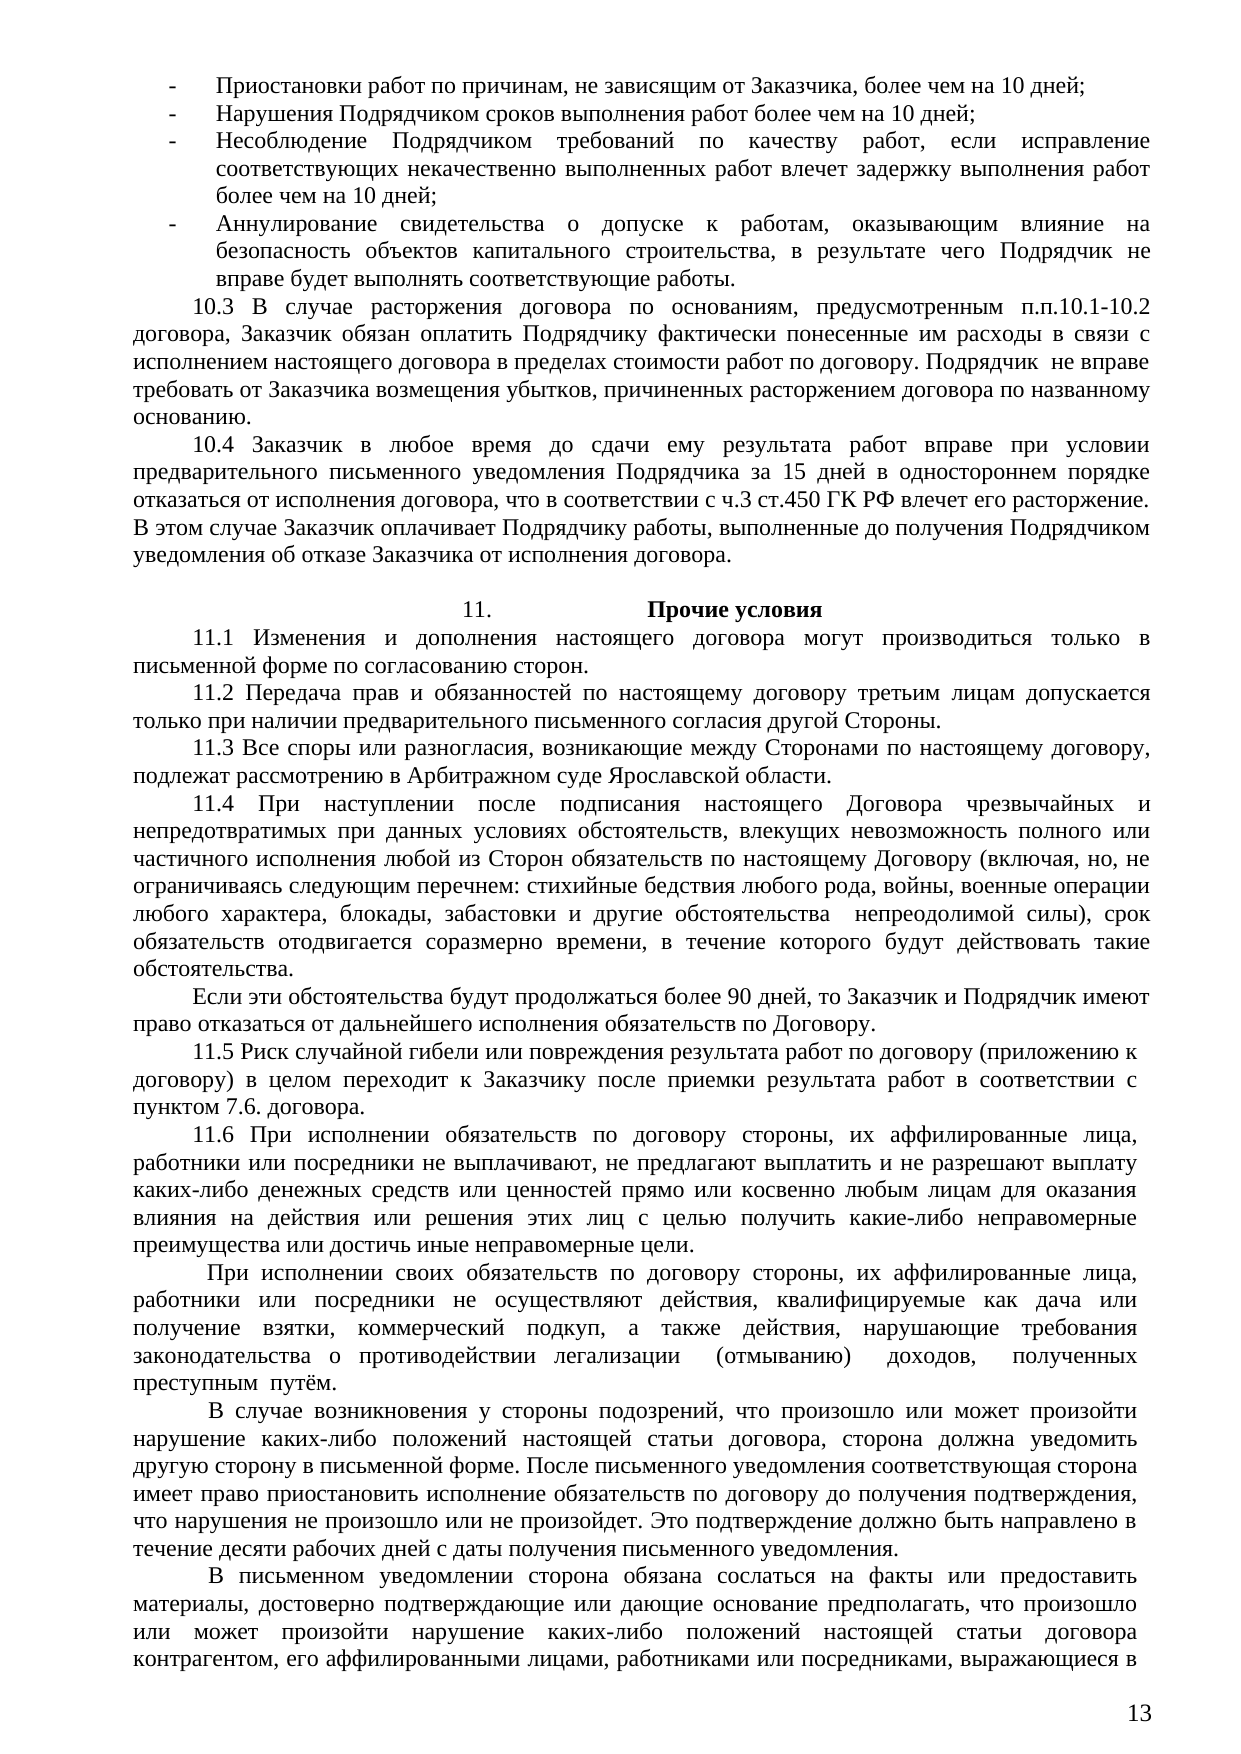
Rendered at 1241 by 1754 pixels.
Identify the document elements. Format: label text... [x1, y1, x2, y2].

text 11.5 Риск случайной гибели или повреждения результата работ по договору (приложению к договору) в целом переходит к Заказчику после приемки результата работ в соответствии с пунктом 7.6. договора. [133, 1037, 1139, 1120]
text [133, 1562, 1139, 1672]
list Прочие условия [133, 595, 1152, 623]
text В случае возникновения у стороны подозрений, что произошло или может произойти нарушение каких-либо положений настоящей статьи договора, сторона должна уведомить другую сторону в письменной форме. После письменного уведомления соответствующая сторона имеет право приостановить исполнение обязательств по договору до получения подтверждения, что нарушения не произошло или не произойдет. Это подтверждение должно быть направлено в течение десяти рабочих дней с даты получения письменного уведомления. [133, 1396, 1139, 1562]
text 11.6 При исполнении обязательств по договору стороны, их аффилированные лица, работники или посредники не выплачивают, не предлагают выплатить и не разрешают выплату каких-либо денежных средств или ценностей прямо или косвенно любым лицам для оказания влияния на действия или решения этих лиц с целью получить какие-либо неправомерные преимущества или достичь иные неправомерные цели. [133, 1120, 1139, 1258]
text 11.4 При наступлении после подписания настоящего Договора чрезвычайных и непредотвратимых при данных условиях обстоятельств, влекущих невозможность полного или частичного исполнения любой из Сторон обязательств по настоящему Договору (включая, но, не ограничиваясь следующим перечнем: стихийные бедствия любого рода, войны, военные операции любого характера, блокады, забастовки и другие обстоятельства непреодолимой силы), срок обязательств отодвигается соразмерно времени, в течение которого будут действовать такие обстоятельства. [133, 789, 1152, 982]
text 10.3 В случае расторжения договора по основаниям, предусмотренным п.п.10.1-10.2 договора, Заказчик обязан оплатить Подрядчику фактически понесенные им расходы в связи с исполнением настоящего договора в пределах стоимости работ по договору. Подрядчик не вправе требовать от Заказчика возмещения убытков, причиненных расторжением договора по названному основанию. [133, 292, 1152, 430]
list Приостановки работ по причинам, не зависящим от Заказчика, более чем на 10 дней; [168, 71, 1152, 98]
text 11.3 Все споры или разногласия, возникающие между Сторонами по настоящему договору, подлежат рассмотрению в Арбитражном суде Ярославской области. [133, 733, 1152, 789]
list Нарушения Подрядчиком сроков выполнения работ более чем на 10 дней; [168, 98, 1152, 126]
text 11.2 Передача прав и обязанностей по настоящему договору третьим лицам допускается только при наличии предварительного письменного согласия другой Стороны. [133, 678, 1152, 733]
text Если эти обстоятельства будут продолжаться более 90 дней, то Заказчик и Подрядчик имеют право отказаться от дальнейшего исполнения обязательств по Договору. [133, 982, 1152, 1037]
text 10.4 Заказчик в любое время до сдачи ему результата работ вправе при условии предварительного письменного уведомления Подрядчика за 15 дней в одностороннем порядке отказаться от исполнения договора, что в соответствии с ч.3 ст.450 ГК РФ влечет его расторжение. В этом случае Заказчик оплачивает Подрядчику работы, выполненные до получения Подрядчиком уведомления об отказе Заказчика от исполнения договора. [133, 430, 1152, 568]
text 11.1 Изменения и дополнения настоящего договора могут производиться только в письменной форме по согласованию сторон. [133, 623, 1152, 678]
list Аннулирование свидетельства о допуске к работам, оказывающим влияние на безопасность объектов капитального строительства, в результате чего Подрядчик не вправе будет выполнять соответствующие работы. [168, 209, 1152, 292]
text При исполнении своих обязательств по договору стороны, их аффилированные лица, работники или посредники не осуществляют действия, квалифицируемые как дача или получение взятки, коммерческий подкуп, а также действия, нарушающие требования законодательства о противодействии легализации (отмыванию) доходов, полученных преступным путём. [133, 1258, 1139, 1396]
list Несоблюдение Подрядчиком требований по качеству работ, если исправление соответствующих некачественно выполненных работ влечет задержку выполнения работ более чем на 10 дней; [168, 126, 1152, 209]
